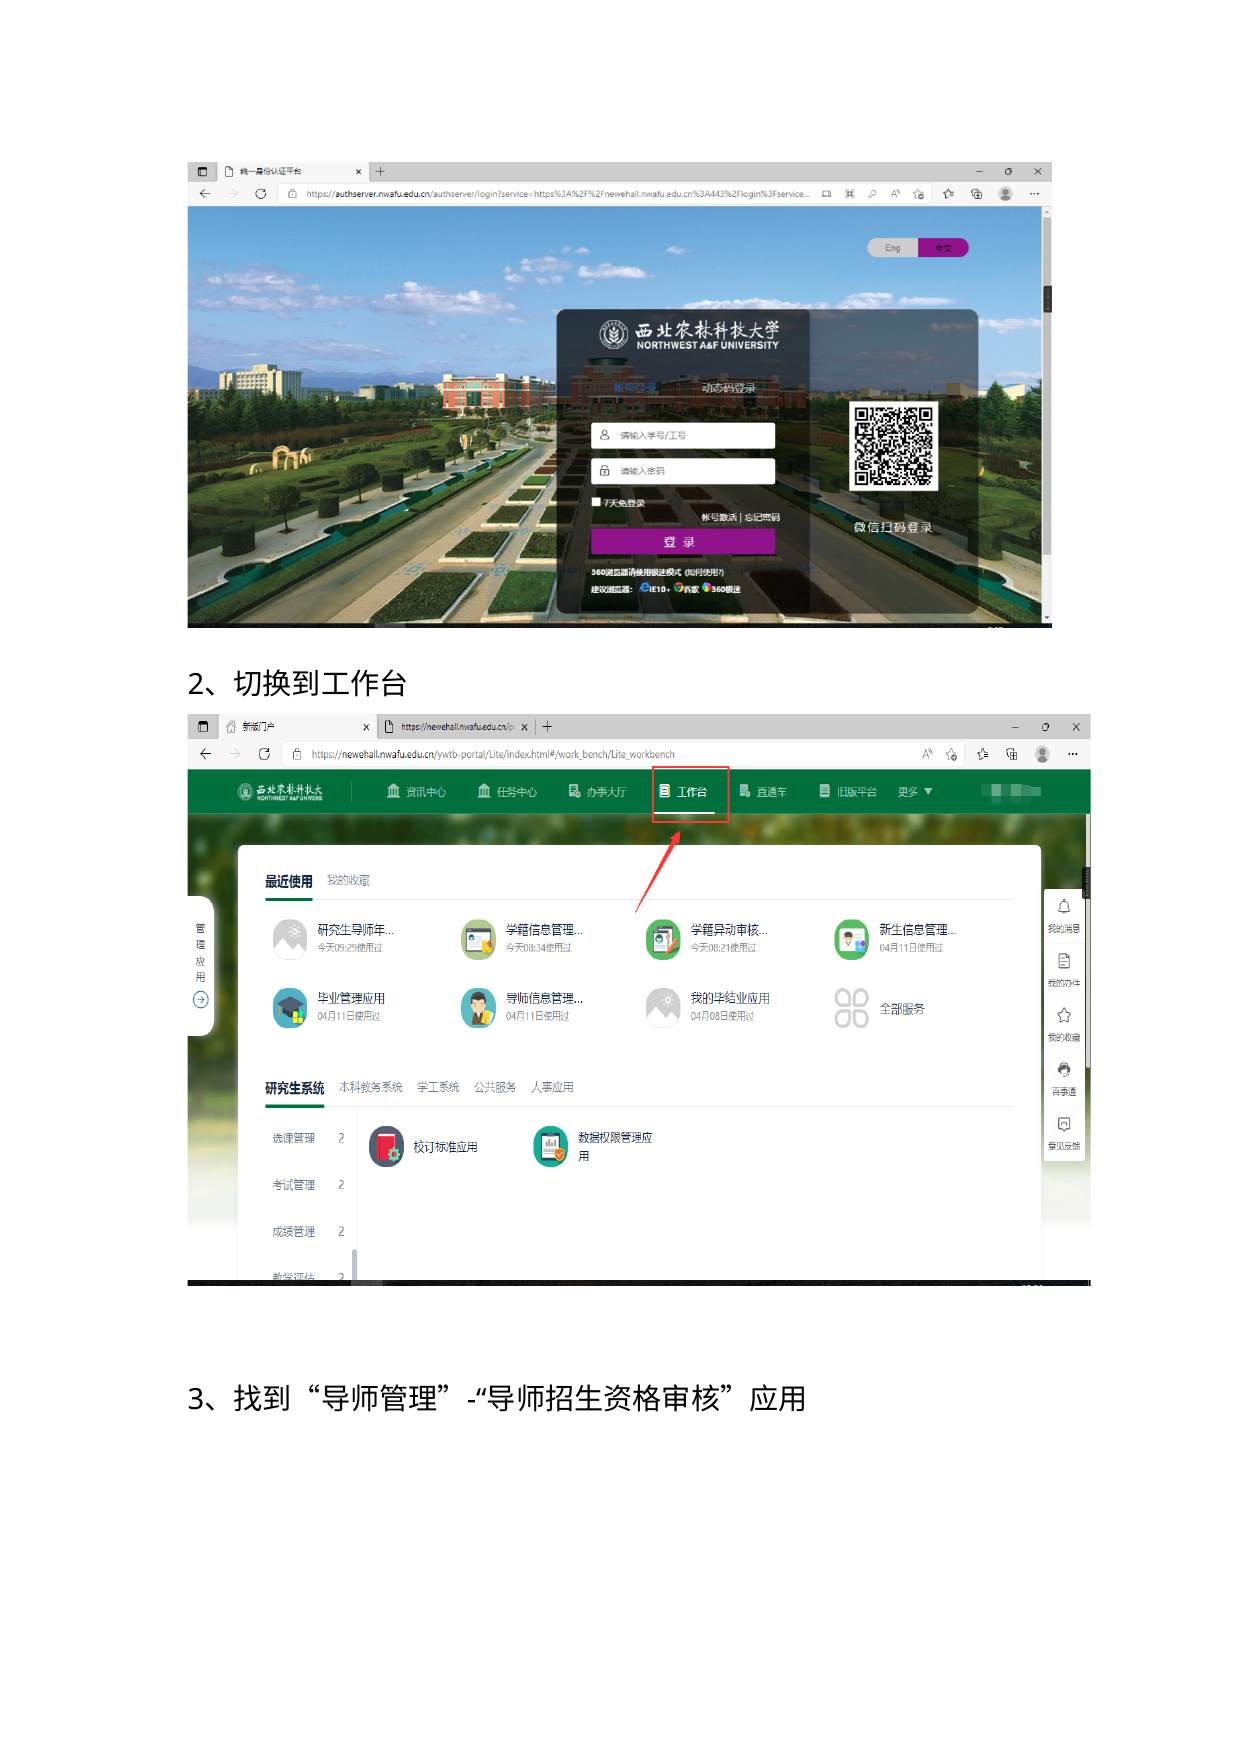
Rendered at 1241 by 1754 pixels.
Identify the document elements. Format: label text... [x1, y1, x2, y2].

picture [187, 162, 1052, 628]
list 切换到工作台 [187, 649, 1053, 714]
picture [187, 714, 1091, 1286]
list 找到“导师管理”-“导师招生资格审核”应用 [187, 1364, 1053, 1429]
